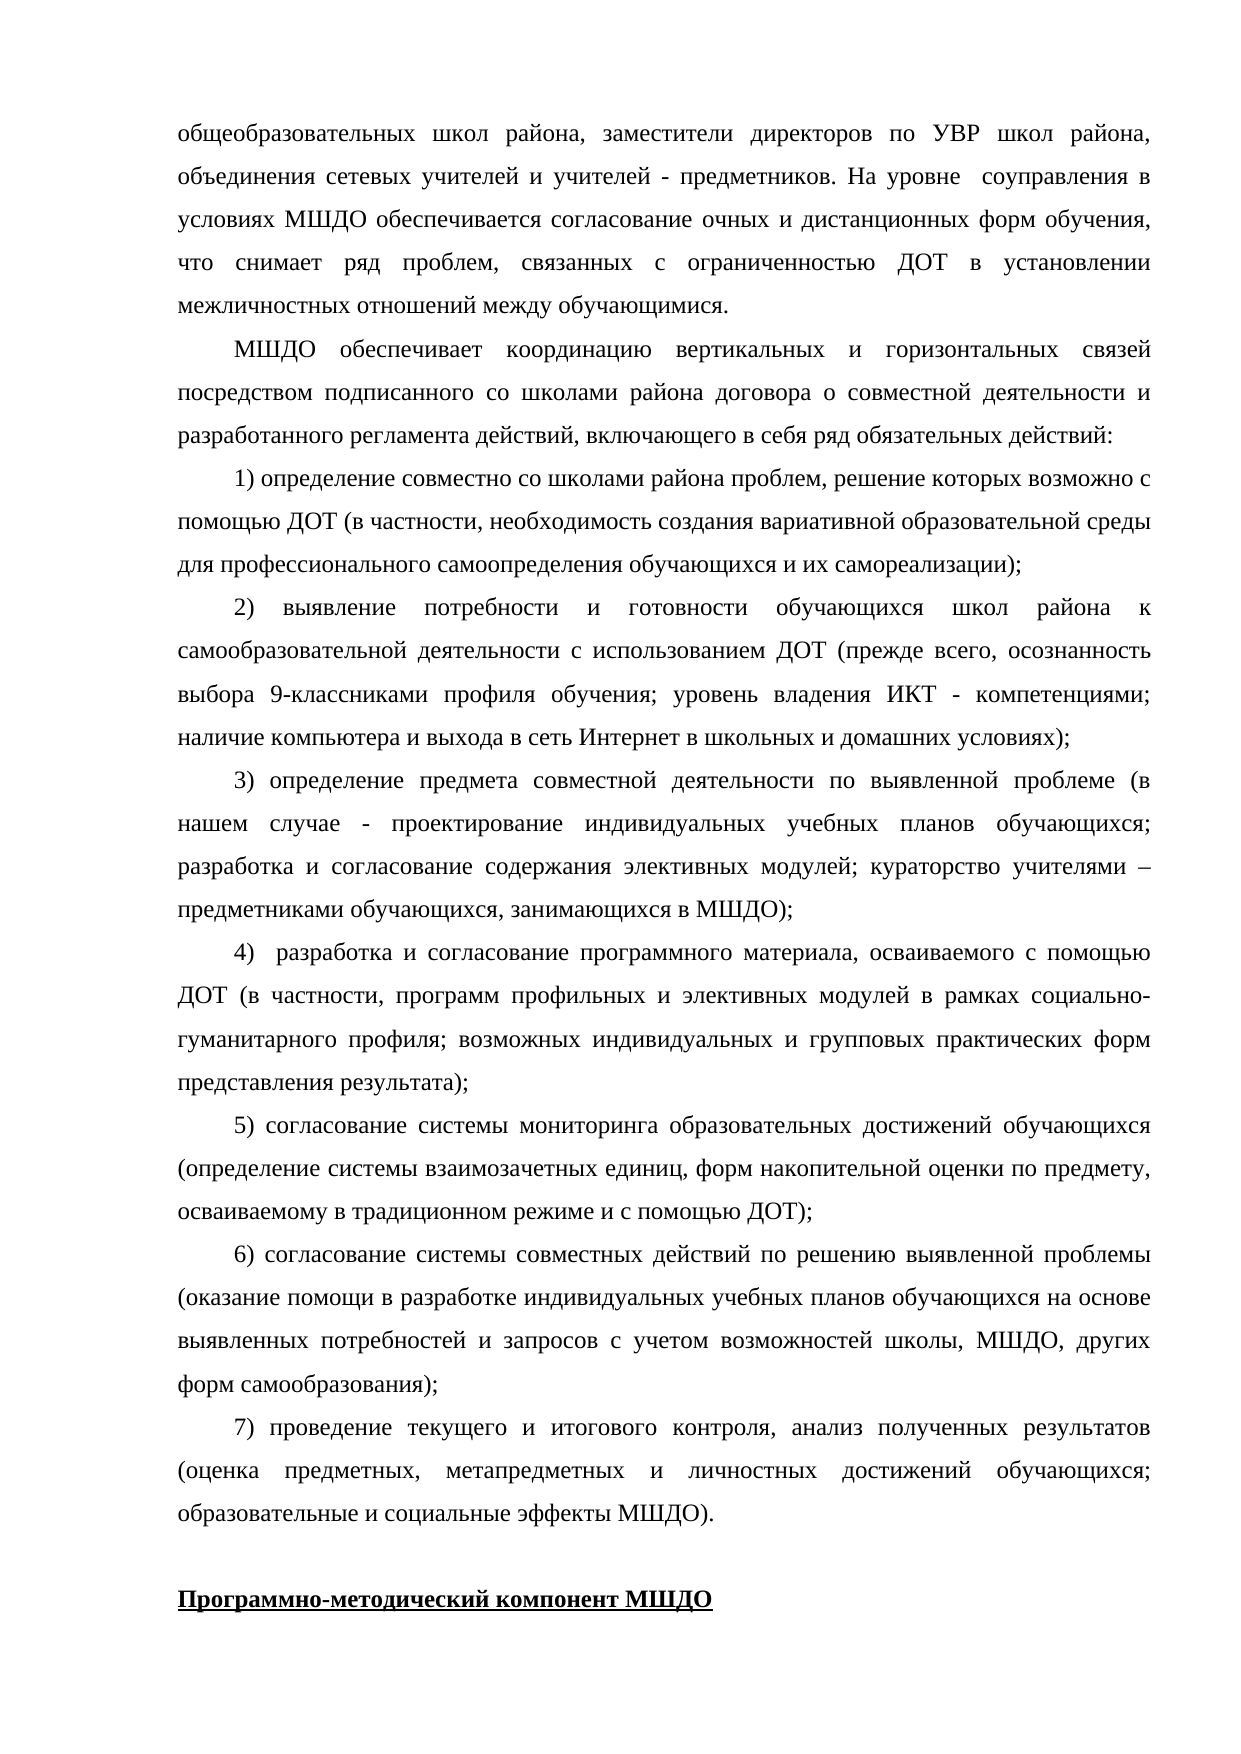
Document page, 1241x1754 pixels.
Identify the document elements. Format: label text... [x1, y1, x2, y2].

text Программно-методический компонент МШДО [177, 1584, 1152, 1613]
text МШДО обеспечивает координацию вертикальных и горизонтальных связей посредством подписанного со школами района договора о совместной деятельности и разработанного регламента действий, включающего в себя ряд обязательных действий: [177, 334, 1152, 449]
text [177, 118, 1152, 319]
text 2) выявление потребности и готовности обучающихся школ района к самообразовательной деятельности с использованием ДОТ (прежде всего, осознанность выбора 9-классниками профиля обучения; уровень владения ИКТ - компетенциями; наличие компьютера и выхода в сеть Интернет в школьных и домашних условиях); [177, 592, 1152, 751]
text 5) согласование системы мониторинга образовательных достижений обучающихся (определение системы взаимозачетных единиц, форм накопительной оценки по предмету, осваиваемому в традиционном режиме и с помощью ДОТ); [177, 1110, 1152, 1225]
text 4) разработка и согласование программного материала, осваиваемого с помощью ДОТ (в частности, программ профильных и элективных модулей в рамках социально-гуманитарного профиля; возможных индивидуальных и групповых практических форм представления результата); [177, 937, 1152, 1096]
text 1) определение совместно со школами района проблем, решение которых возможно с помощью ДОТ (в частности, необходимость создания вариативной образовательной среды для профессионального самоопределения обучающихся и их самореализации); [177, 463, 1152, 578]
text 7) проведение текущего и итогового контроля, анализ полученных результатов (оценка предметных, метапредметных и личностных достижений обучающихся; образовательные и социальные эффекты МШДО). [177, 1412, 1152, 1527]
text 6) согласование системы совместных действий по решению выявленной проблемы (оказание помощи в разработке индивидуальных учебных планов обучающихся на основе выявленных потребностей и запросов с учетом возможностей школы, МШДО, других форм самообразования); [177, 1239, 1152, 1397]
text 3) определение предмета совместной деятельности по выявленной проблеме (в нашем случае - проектирование индивидуальных учебных планов обучающихся; разработка и согласование содержания элективных модулей; кураторство учителями – предметниками обучающихся, занимающихся в МШДО); [177, 765, 1152, 923]
